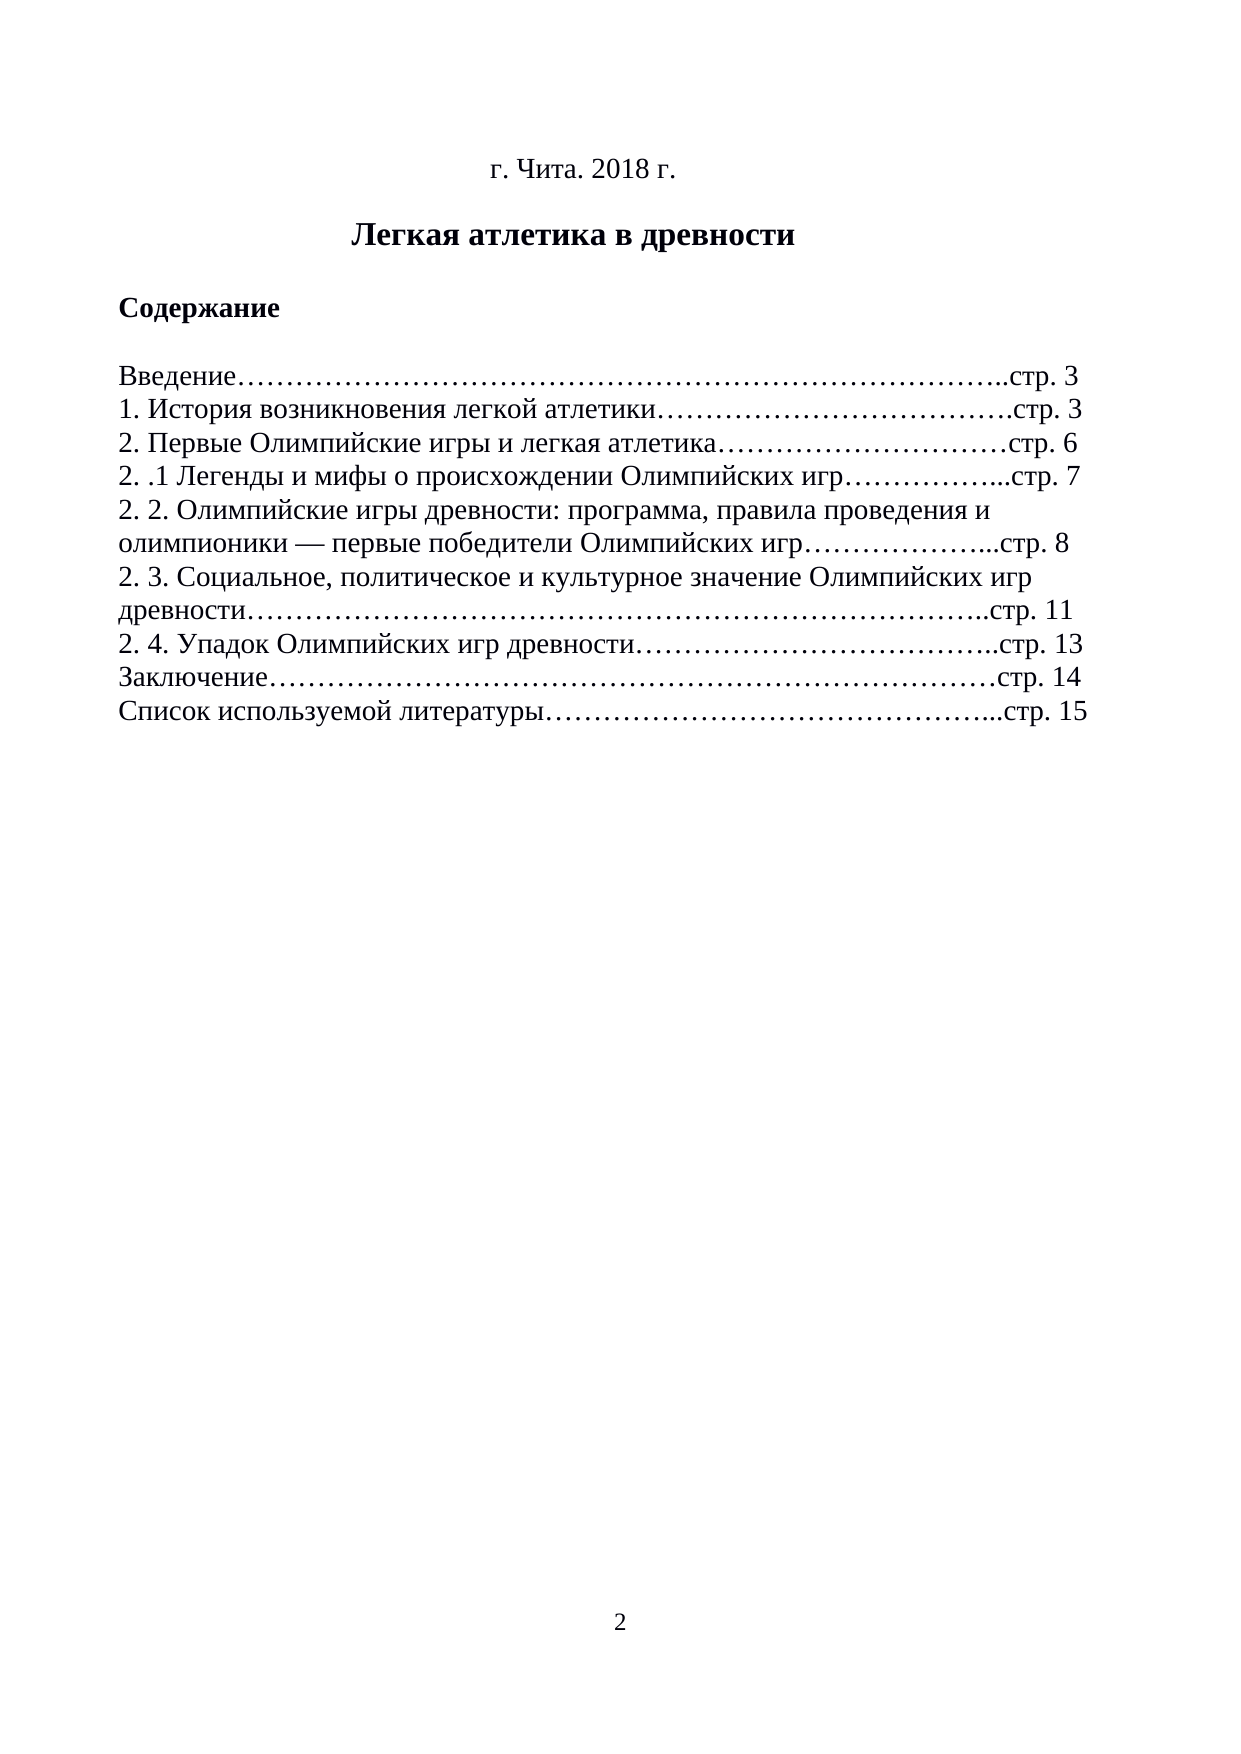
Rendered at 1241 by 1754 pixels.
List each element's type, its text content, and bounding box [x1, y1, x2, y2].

text Введение……………………………………………………………………..стр. 3 [118, 358, 1122, 391]
text Содержание [118, 291, 1122, 324]
text 2. 3. Социальное, политическое и культурное значение Олимпийских игр древности…………………………………………………………………..стр. 11 [118, 559, 1122, 626]
text 1. История возникновения легкой атлетики……………………………….стр. 3 [118, 391, 1122, 425]
text 2. Первые Олимпийские игры и легкая атлетика…………………………стр. 6 [118, 425, 1122, 458]
text 2. 4. Упадок Олимпийских игр древности………………………………..стр. 13 [118, 626, 1122, 659]
text г. Чита. 2018 г. [118, 152, 1122, 185]
text 2. .1 Легенды и мифы о происхождении Олимпийских игр……………...стр. 7 [118, 458, 1122, 492]
text Заключение…………………………………………………………………стр. 14 [118, 659, 1122, 693]
text Список используемой литературы………………………………………...стр. 15 [118, 693, 1122, 727]
text 2. 2. Олимпийские игры древности: программа, правила проведения и олимпионики — первые победители Олимпийских игр………………...стр. 8 [118, 492, 1122, 559]
text Легкая атлетика в древности [118, 214, 1122, 252]
